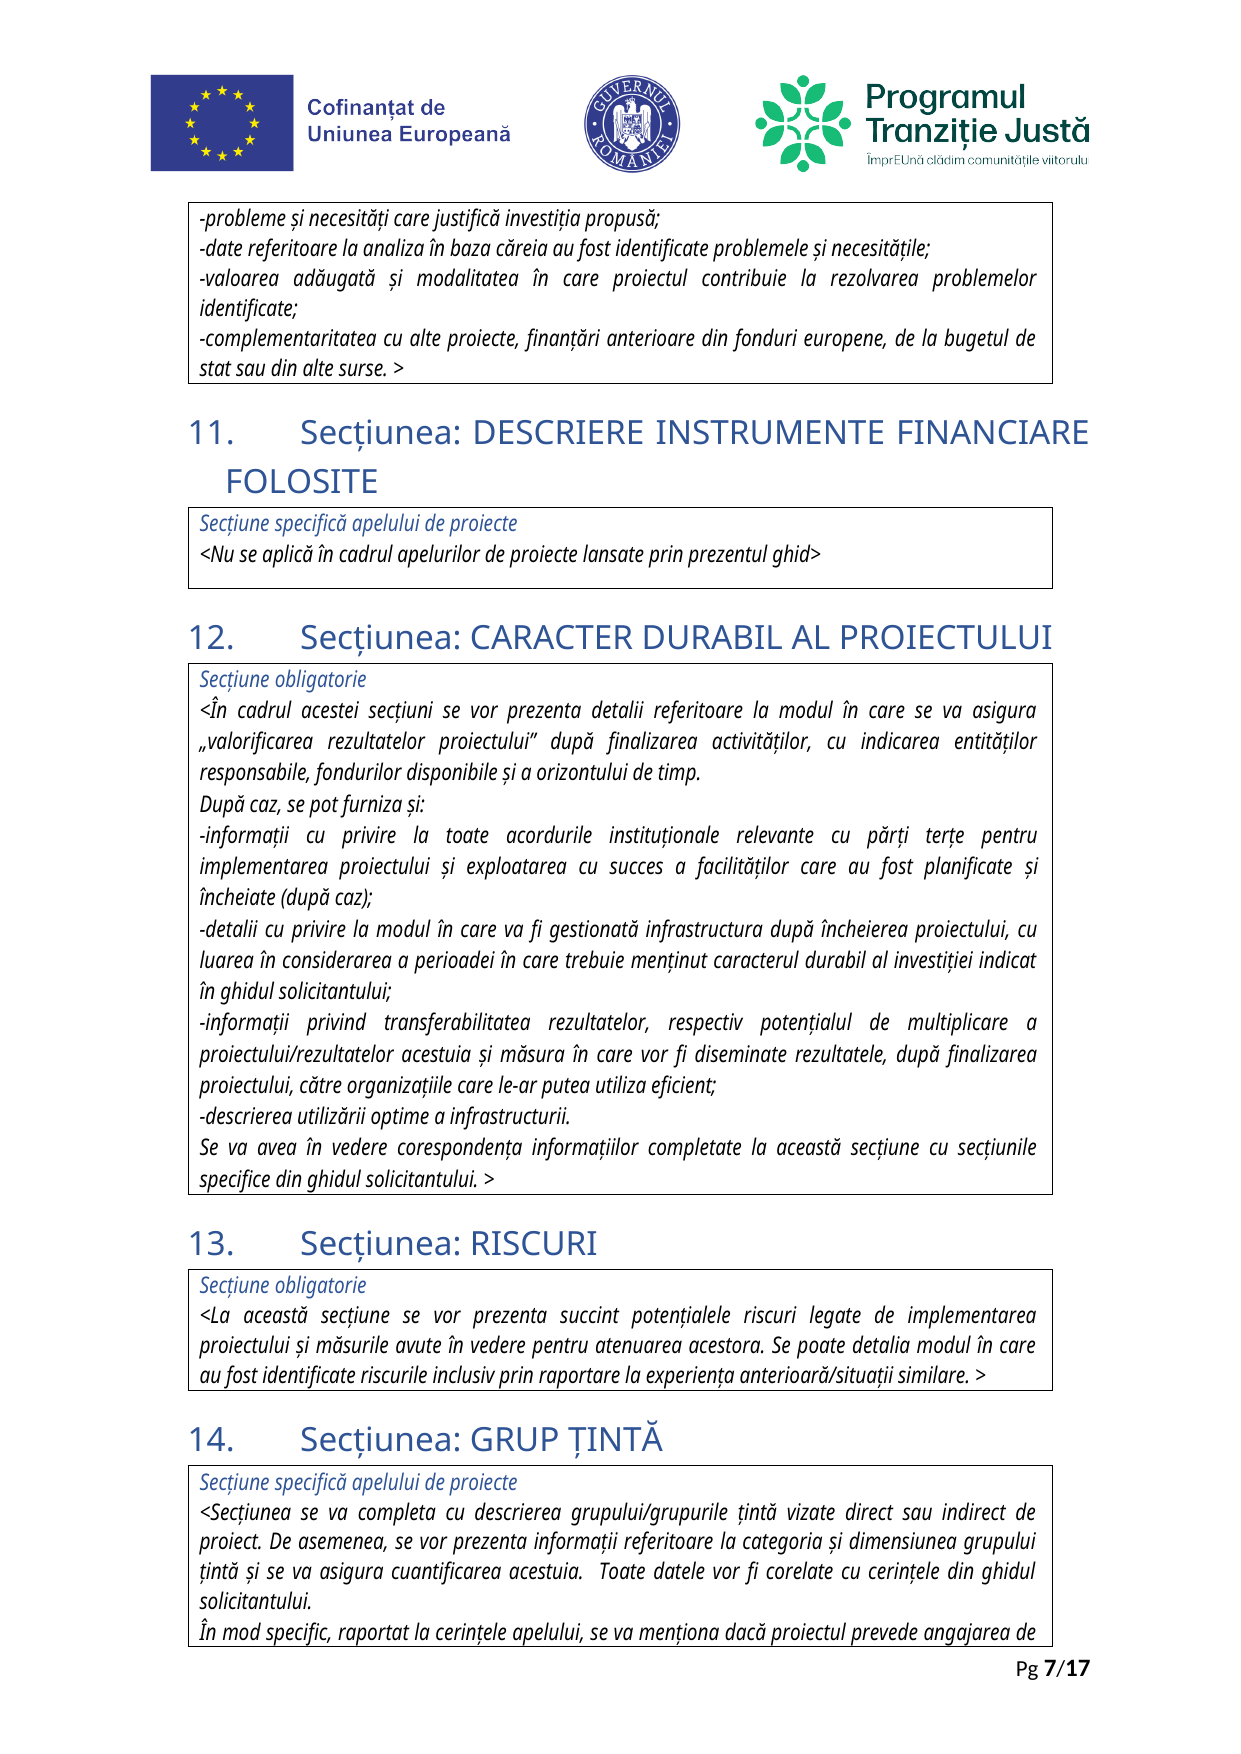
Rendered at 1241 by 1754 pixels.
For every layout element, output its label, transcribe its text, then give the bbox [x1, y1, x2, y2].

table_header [189, 203, 1052, 383]
table_header Secțiune obligatorie <În cadrul acestei secțiuni se vor prezenta detalii referitoare la modul în care se va asigura „valorificarea rezultatelor proiectului” după finalizarea activităților, cu indicarea entităților responsabile, fondurilor disponibile și a orizontului de timp. După caz, se pot furniza și: -informații cu privire la toate acordurile instituționale relevante cu părţi terțe pentru implementarea proiectului şi exploatarea cu succes a facilităților care au fost planificate şi încheiate (după caz); -detalii cu privire la modul în care va fi gestionată infrastructura după încheierea proiectului, cu luarea în considerarea a perioadei în care trebuie menținut caracterul durabil al investiției indicat în ghidul solicitantului; -informații privind transferabilitatea rezultatelor, respectiv potențialul de multiplicare a proiectului/rezultatelor acestuia și măsura în care vor fi diseminate rezultatele, după finalizarea proiectului, către organizațiile care le-ar putea utiliza eficient; -descrierea utilizării optime a infrastructurii. Se va avea în vedere corespondența informațiilor completate la această secțiune cu secțiunile specifice din ghidul solicitantului. > [189, 664, 1052, 1194]
table_header Secțiune obligatorie <La această secțiune se vor prezenta succint potențialele riscuri legate de implementarea proiectului și măsurile avute în vedere pentru atenuarea acestora. Se poate detalia modul în care au fost identificate riscurile inclusiv prin raportare la experiența anterioară/situații similare. > [189, 1270, 1052, 1390]
subtitle Secțiunea: GRUP ȚINTĂ [187, 1416, 1090, 1461]
subtitle Secțiunea: DESCRIERE INSTRUMENTE FINANCIARE FOLOSITE [187, 409, 1090, 503]
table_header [189, 1466, 1052, 1646]
subtitle Secțiunea: RISCURI [187, 1220, 1090, 1265]
subtitle Secțiunea: CARACTER DURABIL AL PROIECTULUI [187, 614, 1090, 659]
table_header Secțiune specifică apelului de proiecte <Nu se aplică în cadrul apelurilor de proiecte lansate prin prezentul ghid> [189, 508, 1052, 588]
